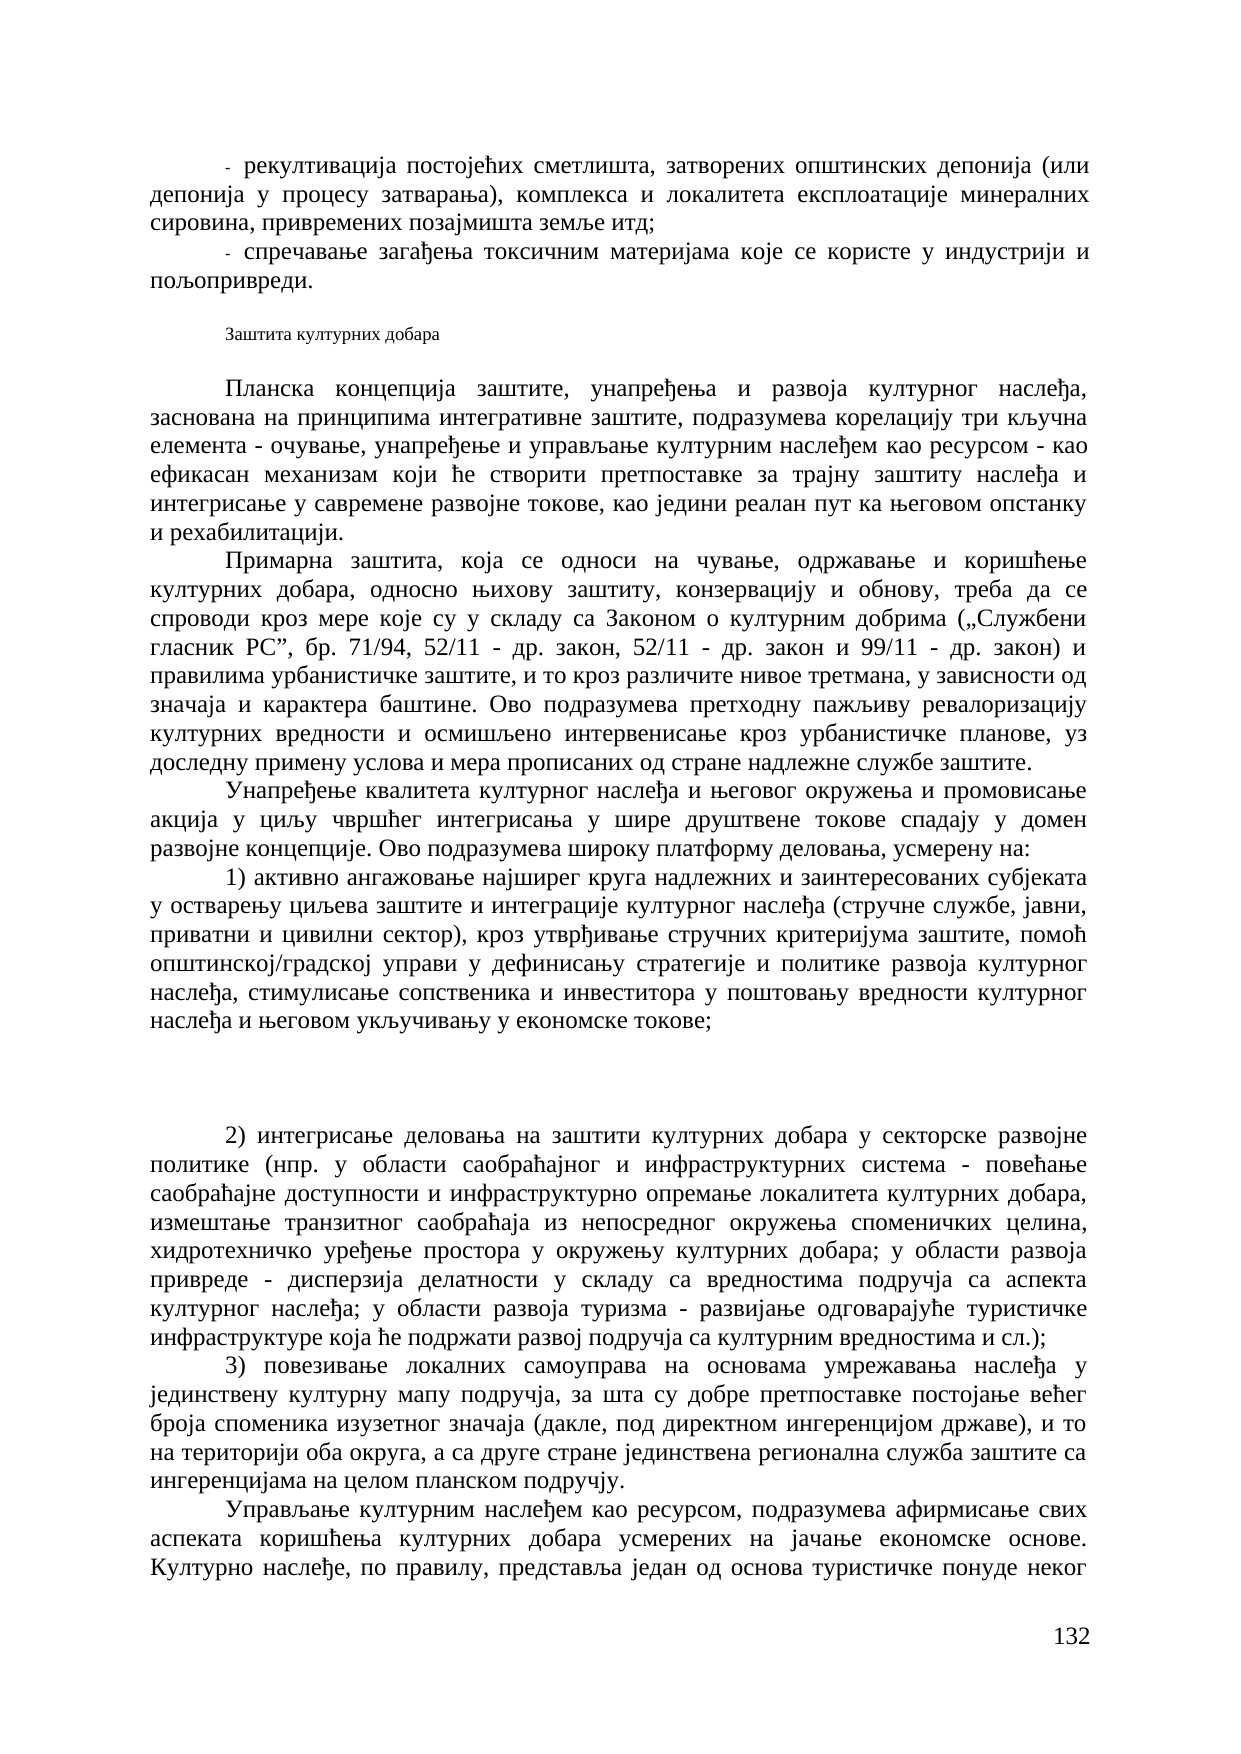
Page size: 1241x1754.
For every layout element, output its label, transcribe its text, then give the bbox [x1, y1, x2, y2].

text Планска концепција заштите, унапређења и развоја културног наслеђа, заснована на принципима интегративне заштите, подразумева корелацију три кључна елемента - очување, унапређење и управљање културним наслеђем као ресурсом - као ефикасан механизам који ће створити претпоставке за трајну заштиту наслеђа и интегрисање у савремене развојне токове, као једини реалан пут ка његовом опстанку и рехабилитацији. [150, 373, 1088, 545]
text Заштита културних добара [150, 322, 1090, 344]
text 1) активно ангажовање најширег круга надлежних и заинтересованих субјеката у остварењу циљева заштите и интеграције културног наслеђа (стручне службе, јавни, приватни и цивилни сектор), кроз утврђивање стручних критеријума заштите, помоћ општинској/градској управи у дефинисању стратегије и политике развоја културног наслеђа, стимулисање сопственика и инвеститора у поштовању вредности културног наслеђа и његовом укључивању у економске токове; [150, 862, 1088, 1034]
text Унапређење квалитета културног наслеђа и његовог окружења и промовисање акција у циљу чвршћег интегрисања у шире друштвене токове спадају у домен развојне концепције. Ово подразумева широку платформу деловања, усмерену на: [150, 775, 1088, 862]
text 2) интегрисање деловања на заштити културних добара у секторске развојне политике (нпр. у области саобраћајног и инфраструктурних система - повећање саобраћајне доступности и инфраструктурно опремање локалитета културних добара, измештање транзитног саобраћаја из непосредног окружења споменичких целина, хидротехничко уређење простора у окружењу културних добара; у области развоја привреде - дисперзија делатности у складу са вредностима подручја са аспекта културног наслеђа; у области развоја туризма - развијање одговарајуће туристичке инфраструктуре која ће подржати развој подручја са културним вредностима и сл.); [150, 1120, 1088, 1350]
text Примарна заштита, која се односи на чување, одржавање и коришћење културних добара, односно њихову заштиту, конзервацију и обнову, треба да се спроводи кроз мере које су у складу са Законом о културним добрима („Службени гласник РС”, бр. 71/94, 52/11 - др. закон, 52/11 - др. закон и 99/11 - др. закон) и правилима урбанистичке заштите, и то кроз различите нивое третмана, у зависности од значаја и карактера баштине. Ово подразумева претходну пажљиву ревалоризацију културних вредности и осмишљено интервенисање кроз урбанистичке планове, уз доследну примену услова и мера прописаних од стране надлежне службе заштите. [150, 545, 1088, 775]
list рекултивација постојећих сметлишта, затворених општинских депонија (или депонија у процесу затварања), комплекса и локалитета експлоатације минералних сировина, привремених позајмишта земље итд; [150, 150, 1090, 236]
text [150, 1494, 1088, 1580]
text 3) повезивање локалних самоуправа на основама умрежавања наслеђа у јединствену културну мапу подручја, за шта су добре претпоставке постојање већег броја споменика изузетног значаја (дакле, под директном ингеренцијом државе), и то на територији оба округа, а са друге стране јединствена регионална служба заштите са ингеренцијама на целом планском подручју. [150, 1350, 1088, 1494]
list спречавање загађења токсичним материјама које се користе у индустрији и пољопривреди. [150, 236, 1090, 294]
